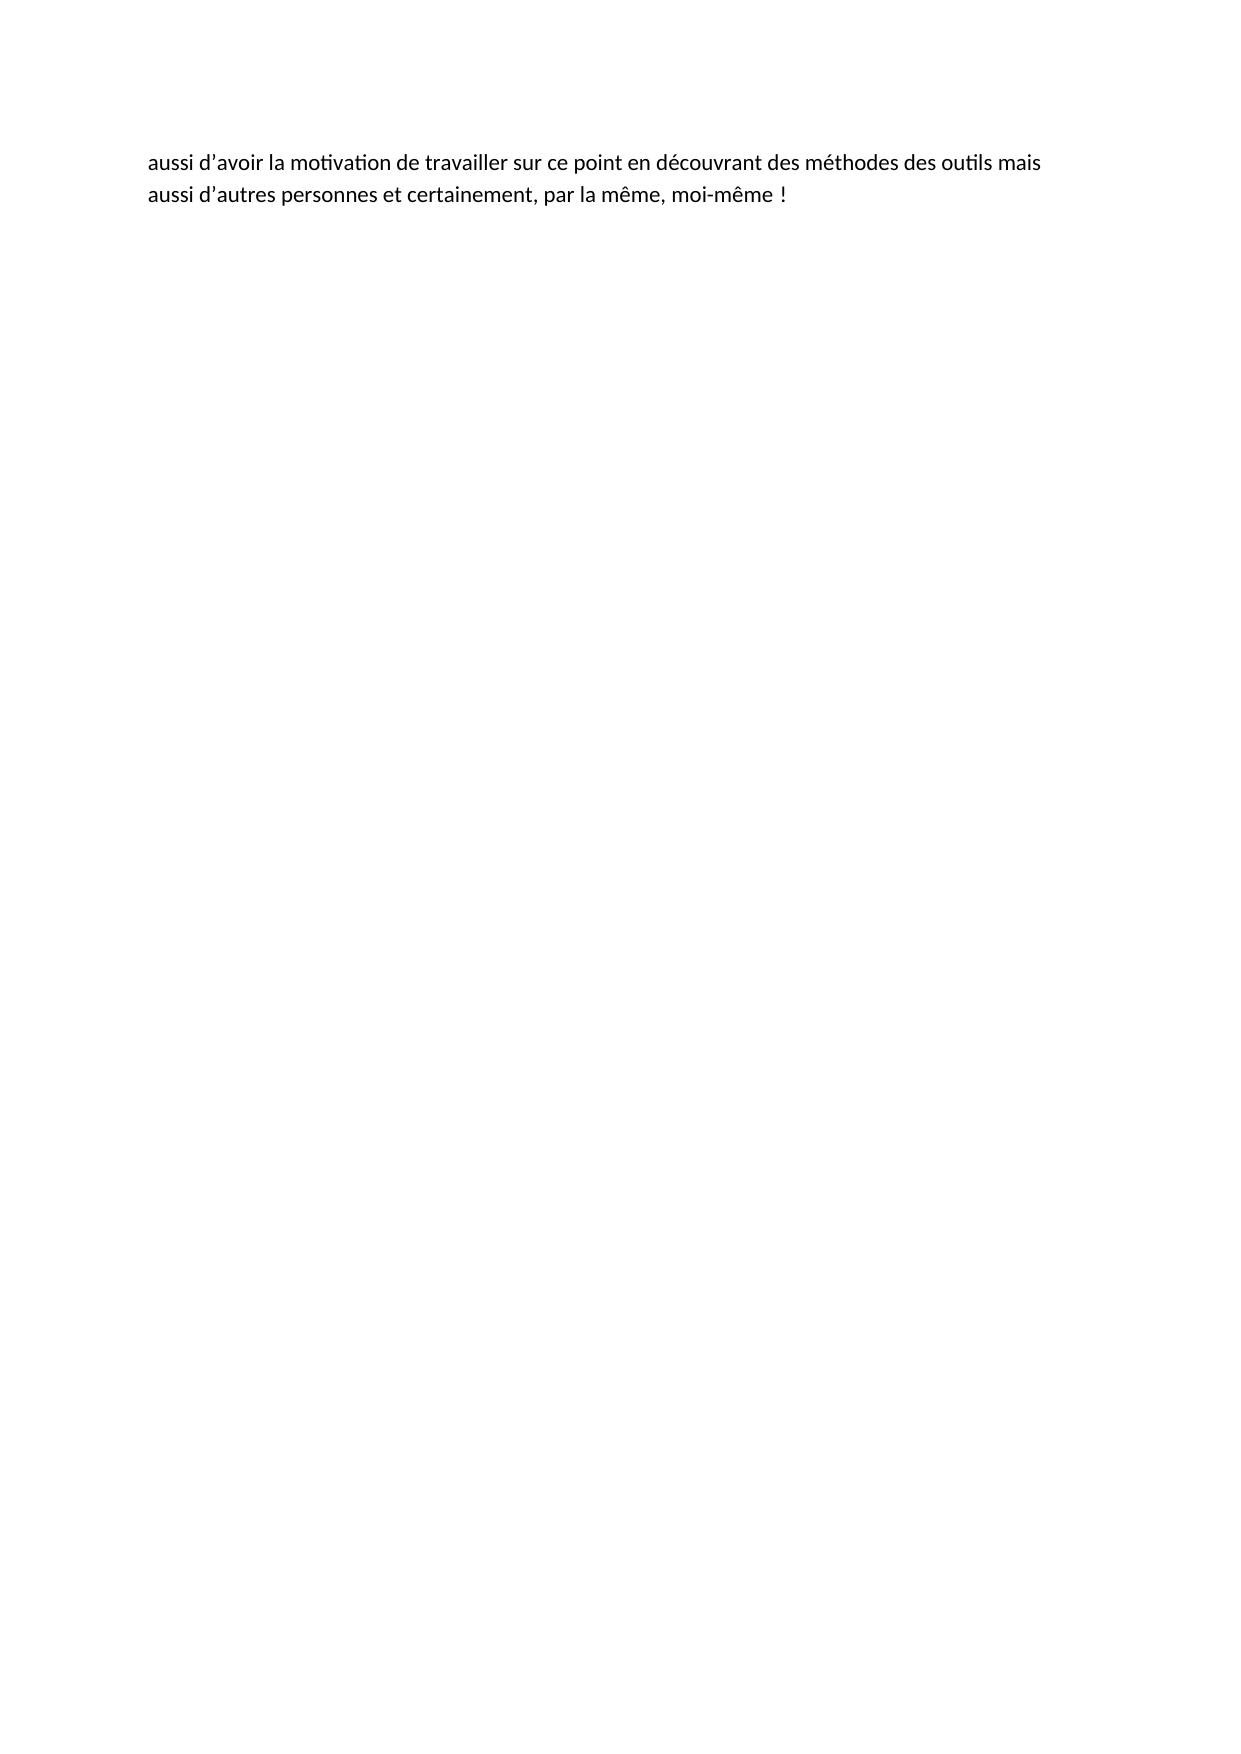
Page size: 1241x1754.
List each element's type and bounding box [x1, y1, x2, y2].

text [148, 148, 1093, 208]
